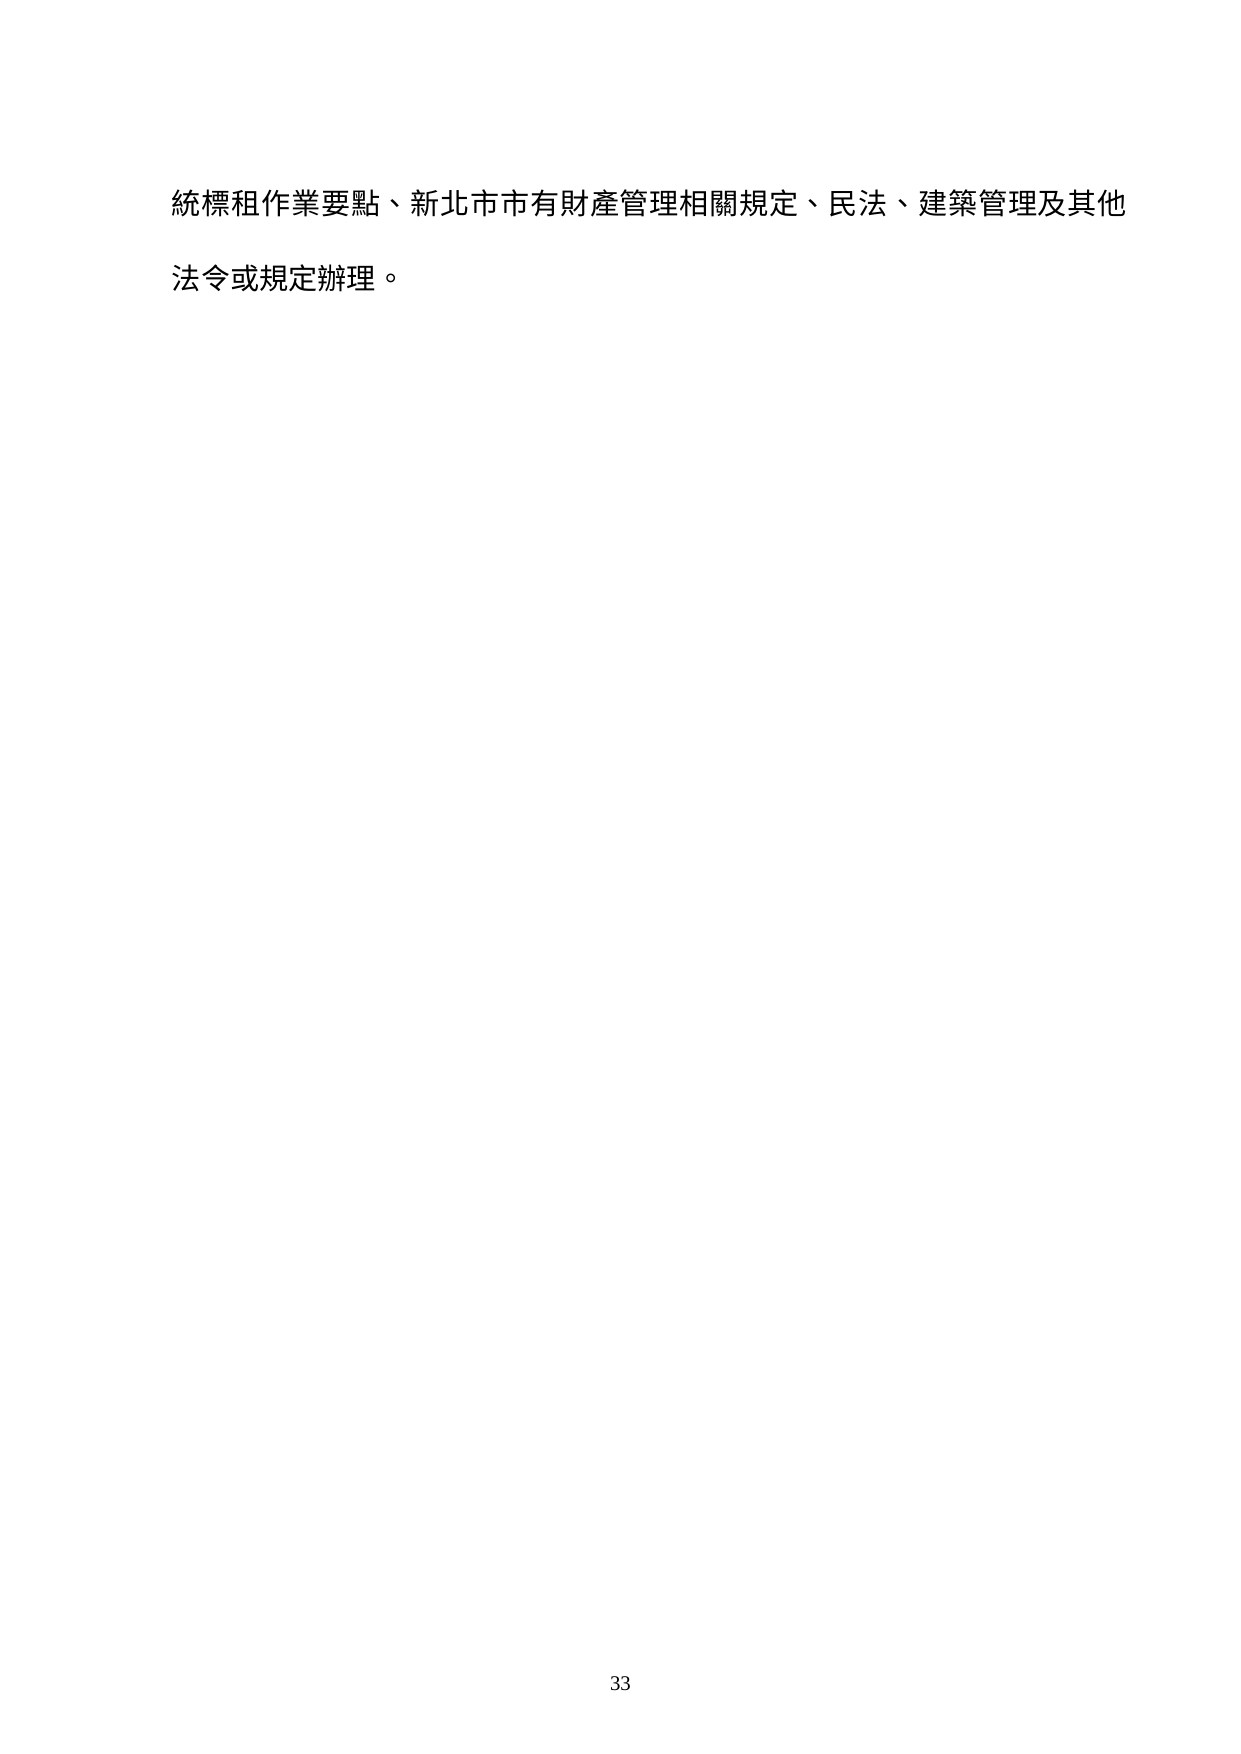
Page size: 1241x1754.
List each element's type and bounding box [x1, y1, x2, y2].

text [172, 164, 1128, 314]
